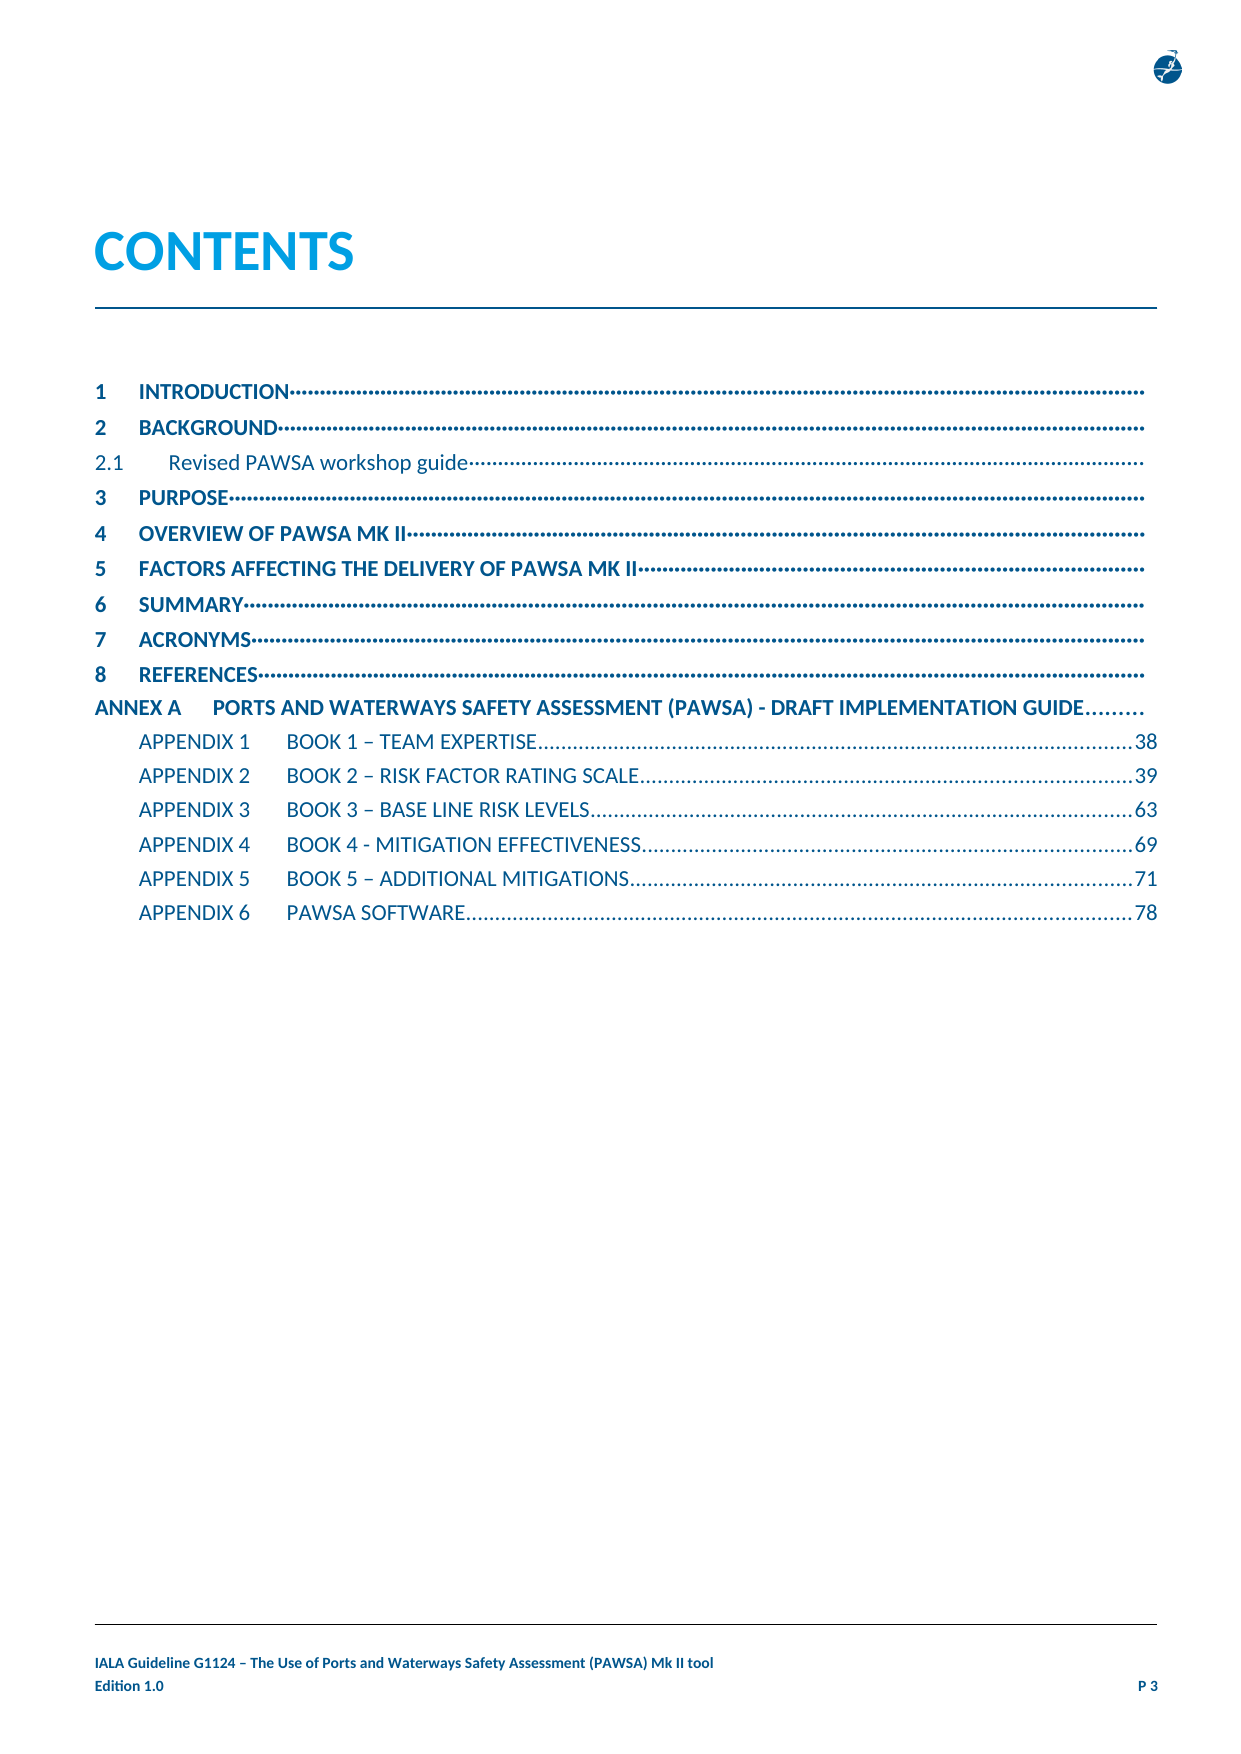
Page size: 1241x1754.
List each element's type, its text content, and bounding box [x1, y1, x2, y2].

text ANNEX A PORTS AND WATERWAYS SAFETY ASSESSMENT (PAWSA) - DRAFT IMPLEMENTATION GUIDE 8 [94, 693, 1113, 721]
text 2.1 Revised PAWSA workshop guide 4 [94, 445, 1113, 476]
text 5 FACTORS AFFECTING THE DELIVERY OF PAWSA MK II 5 [94, 551, 1113, 582]
text APPENDIX 2 BOOK 2 – RISK FACTOR RATING SCALE 39 [139, 761, 1157, 789]
text APPENDIX 3 BOOK 3 – BASE LINE RISK LEVELS 63 [139, 796, 1157, 823]
text 2 BACKGROUND 4 [94, 409, 1113, 441]
text 4 OVERVIEW OF PAWSA MK II 5 [94, 516, 1113, 547]
text 7 ACRONYMS 6 [94, 622, 1113, 653]
text APPENDIX 5 BOOK 5 – ADDITIONAL MITIGATIONS 71 [139, 864, 1157, 892]
text APPENDIX 4 BOOK 4 - MITIGATION EFFECTIVENESS 69 [139, 830, 1157, 858]
text APPENDIX 1 BOOK 1 – TEAM EXPERTISE 38 [139, 727, 1157, 755]
text 1 INTRODUCTION 4 [94, 374, 1113, 405]
text APPENDIX 6 PAWSA SOFTWARE 78 [139, 898, 1157, 926]
text 6 SUMMARY 6 [94, 586, 1113, 618]
text 3 PURPOSE 5 [94, 480, 1113, 511]
text 8 REFERENCES 7 [94, 657, 1113, 688]
picture [1120, 0, 1241, 119]
